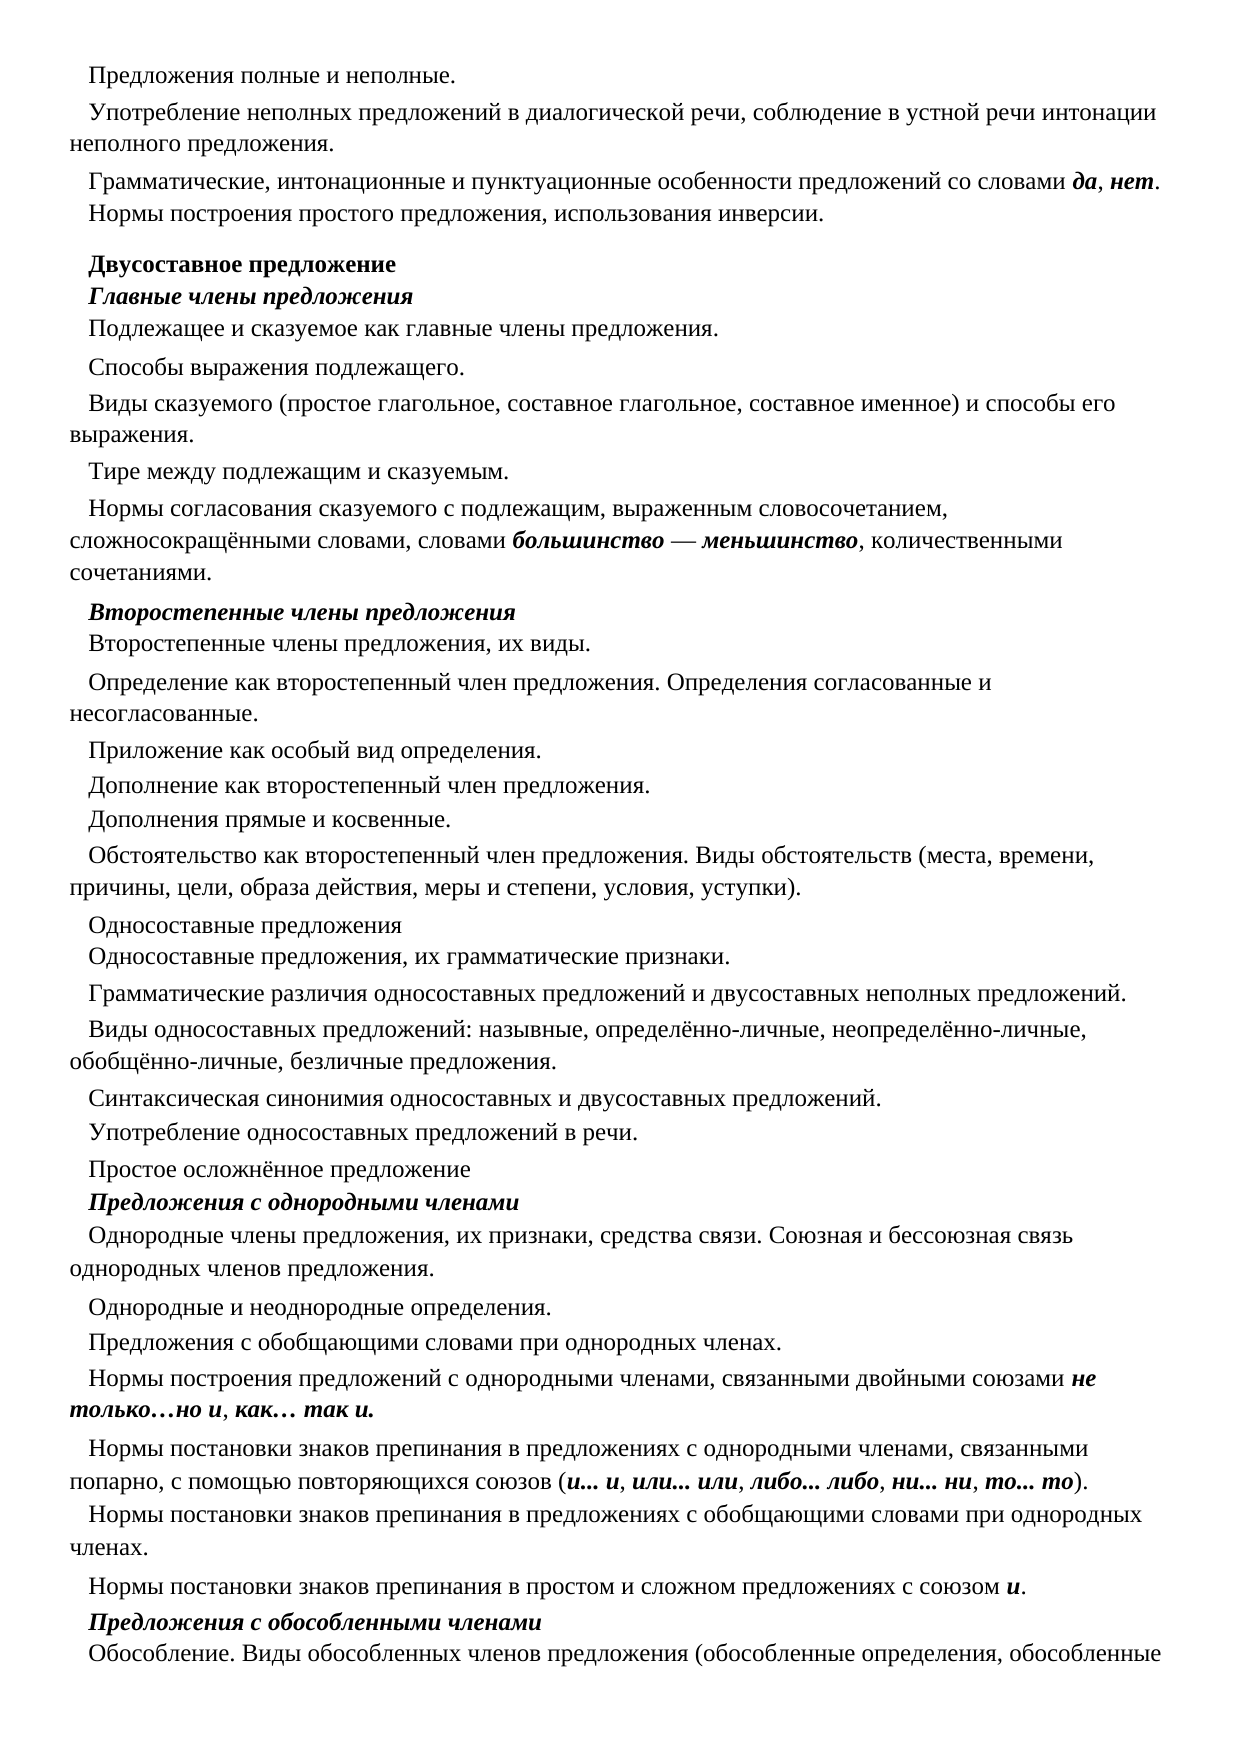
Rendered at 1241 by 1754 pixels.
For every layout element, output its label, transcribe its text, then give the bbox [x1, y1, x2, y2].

text Тире между подлежащим и сказуемым. [88, 458, 1166, 485]
text Односоставные предложения Односоставные предложения, их грамматические признаки. [88, 910, 746, 970]
text Предложения полные и неполные. [88, 62, 1166, 89]
text Способы выражения подлежащего. [88, 353, 1166, 381]
text Грамматические различия односоставных предложений и двусоставных неполных предложений. [88, 980, 1166, 1007]
text Синтаксическая синонимия односоставных и двусоставных предложений. [88, 1084, 1166, 1112]
text Приложение как особый вид определения. [88, 737, 1166, 764]
text Второстепенные члены предложения Второстепенные члены предложения, их виды. [88, 597, 596, 657]
text Употребление неполных предложений в диалогической речи, соблюдение в устной речи интонации неполного предложения. [69, 97, 1166, 157]
text Двусоставное предложение Главные члены предложения Подлежащее и сказуемое как главные члены предложения. [88, 249, 731, 342]
text Виды односоставных предложений: назывные, определённо-личные, неопределённо-личные, обобщённо-личные, безличные предложения. [69, 1014, 1091, 1074]
text Нормы согласования сказуемого с подлежащим, выраженным словосочетанием, сложносокращёнными словами, словами большинство — меньшинство, количественными сочетаниями. [69, 493, 1076, 586]
text Предложения с обобщающими словами при однородных членах. [88, 1328, 1166, 1356]
text Обстоятельство как второстепенный член предложения. Виды обстоятельств (места, времени, причины, цели, образа действия, меры и степени, условия, уступки). [69, 840, 1106, 900]
text Употребление односоставных предложений в речи. [88, 1119, 1166, 1146]
text Нормы постановки знаков препинания в простом и сложном предложениях с союзом и. [88, 1572, 1166, 1600]
text Нормы построения предложений с однородными членами, связанными двойными союзами не только…но и, как… так и. [69, 1363, 1106, 1423]
text Простое осложнённое предложение Предложения с однородными членами Однородные члены предложения, их признаки, средства связи. Союзная и бессоюзная связь однородных членов предложения. [69, 1154, 1076, 1282]
text Дополнения прямые и косвенные. [88, 806, 1166, 833]
text Определение как второстепенный член предложения. Определения согласованные и несогласованные. [69, 667, 1001, 727]
text Нормы постановки знаков препинания в предложениях с однородными членами, связанными попарно, с помощью повторяющихся союзов (и... и, или... или, либo... либo, ни... ни, тo... тo). Нормы постановки знаков препинания в предложениях с обобщающими словами при однородных членах. [69, 1433, 1151, 1561]
text Виды сказуемого (простое глагольное, составное глагольное, составное именное) и способы его выражения. [69, 388, 1121, 448]
text Дополнение как второстепенный член предложения. [88, 771, 1166, 798]
text Однородные и неоднородные определения. [88, 1294, 1166, 1321]
text Предложения с обособленными членами Обособление. Виды обособленных членов предложения (обособленные определения, обособленные [88, 1607, 1166, 1667]
text Грамматические, интонационные и пунктуационные особенности предложений со словами да, нет. Нормы построения простого предложения, использования инверсии. [88, 166, 1166, 226]
